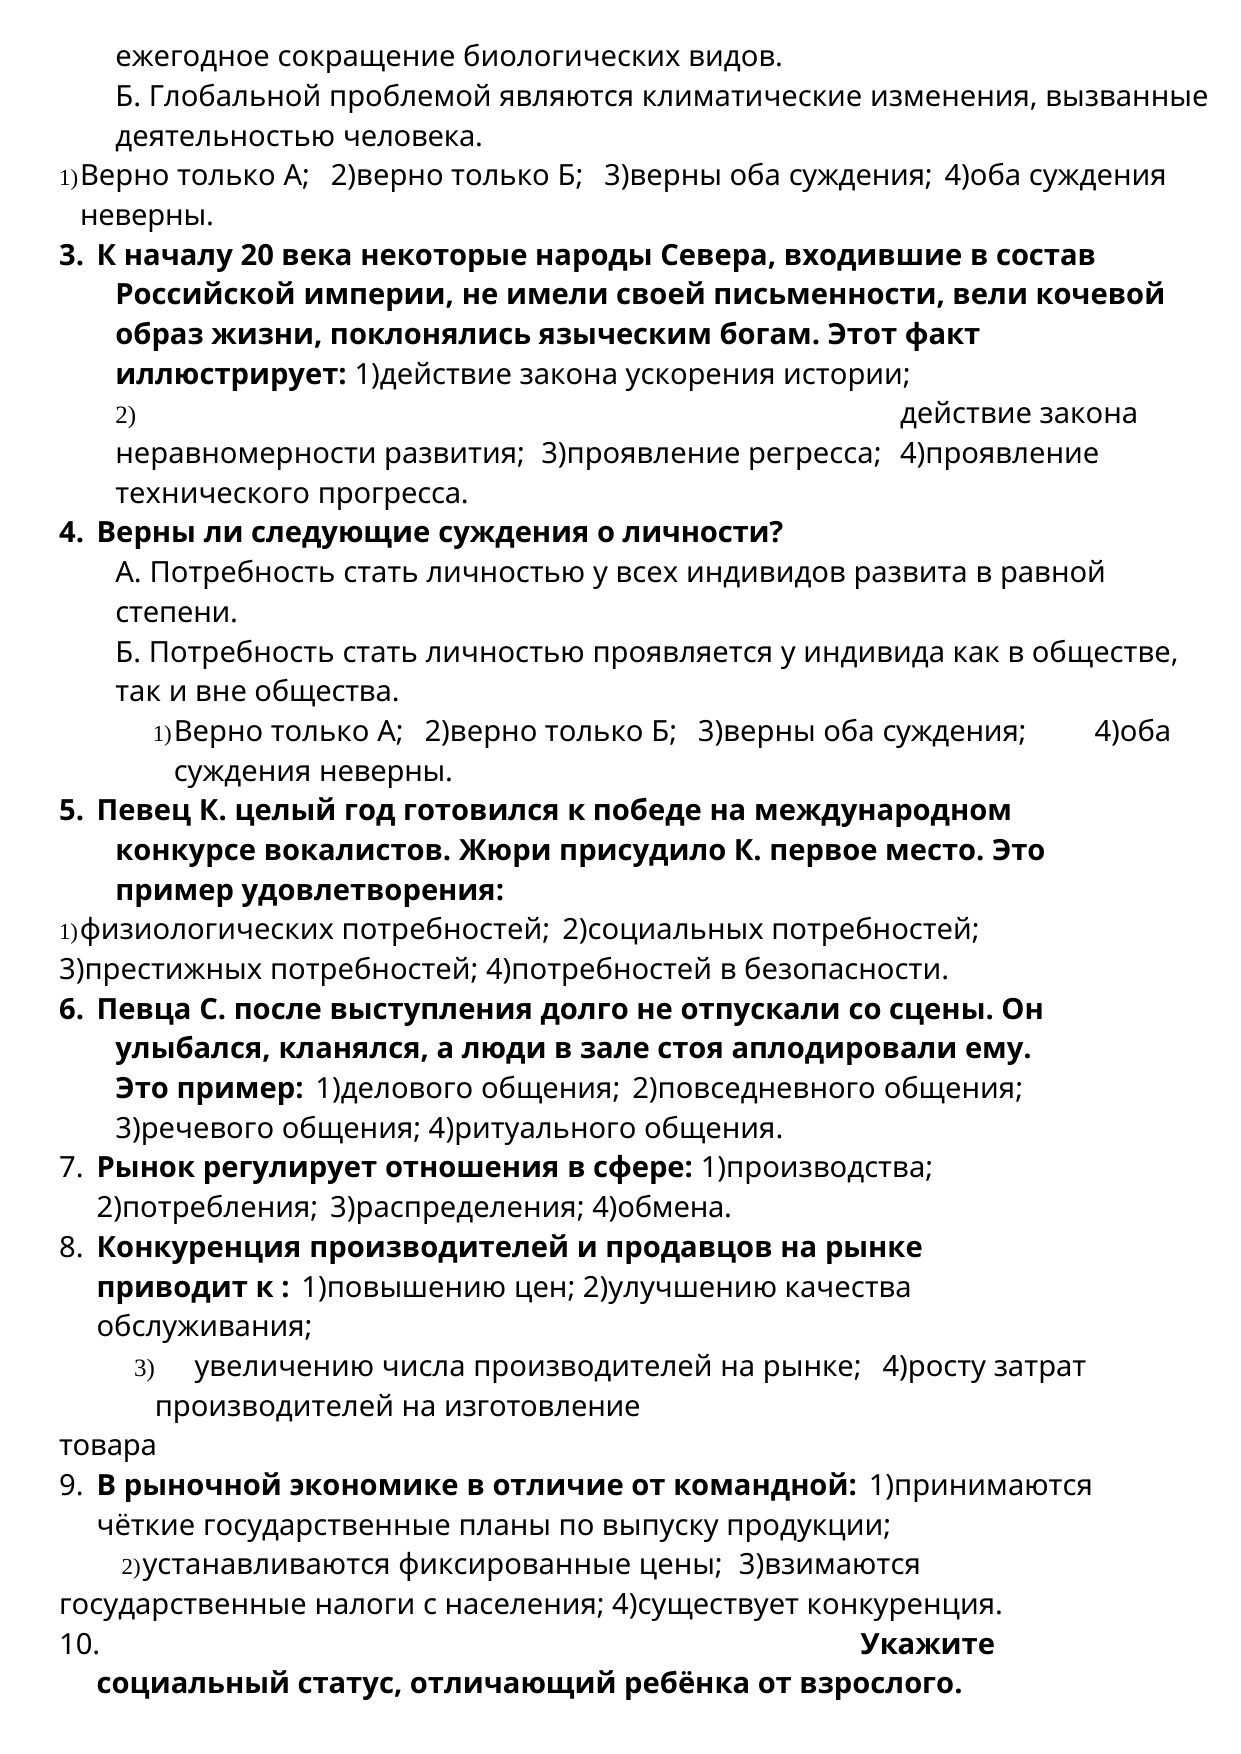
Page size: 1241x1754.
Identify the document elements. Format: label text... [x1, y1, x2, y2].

list увеличению числа производителей на рынке; 4)росту затрат производителей на изготовление [134, 1345, 1211, 1424]
text Б. Глобальной проблемой являются климатические изменения, вызванные деятельностью человека. [115, 75, 1211, 154]
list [59, 1623, 1096, 1702]
list устанавливаются фиксированные цены; 3)взимаются государственные налоги с населения; 4)существует конкуренция. [59, 1544, 1128, 1623]
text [115, 35, 1211, 75]
text А. Потребность стать личностью у всех индивидов развита в равной степени. [115, 551, 1211, 631]
text Это пример: 1)делового общения; 2)повседневного общения; 3)речевого общения; 4)ритуального общения. [115, 1067, 1073, 1147]
list действие закона неравномерности развития; 3)проявление регресса; 4)проявление технического прогресса. [115, 393, 1193, 512]
list Конкуренция производителей и продавцов на рынке приводит к : 1)повышению цен; 2)улучшению качества обслуживания; [59, 1226, 1062, 1345]
list Верно только А; 2)верно только Б; 3)верны оба суждения; 4)оба суждения неверны. [153, 710, 1211, 789]
text Б. Потребность стать личностью проявляется у индивида как в обществе, так и вне общества. [115, 631, 1211, 710]
text товара [59, 1424, 1211, 1464]
list В рыночной экономике в отличие от командной: 1)принимаются чёткие государственные планы по выпуску продукции; [59, 1464, 1171, 1544]
list Рынок регулирует отношения в сфере: 1)производства; 2)потребления; 3)распределения; 4)обмена. [59, 1147, 1088, 1226]
subtitle Певца С. после выступления долго не отпускали со сцены. Он улыбался, кланялся, а люди в зале стоя аплодировали ему. [59, 988, 1150, 1067]
list Верно только А; 2)верно только Б; 3)верны оба суждения; 4)оба суждения неверны. [59, 154, 1211, 234]
subtitle Певец К. целый год готовился к победе на международном конкурсе вокалистов. Жюри присудило К. первое место. Это пример удовлетворения: [59, 789, 1094, 909]
list физиологических потребностей; 2)социальных потребностей; 3)престижных потребностей; 4)потребностей в безопасности. [59, 909, 1069, 988]
subtitle Верны ли следующие суждения о личности? [59, 512, 1211, 551]
subtitle К началу 20 века некоторые народы Севера, входившие в состав Российской империи, не имели своей письменности, вели кочевой образ жизни, поклонялись языческим богам. Этот факт иллюстрирует: 1)действие закона ускорения истории; [59, 234, 1191, 393]
